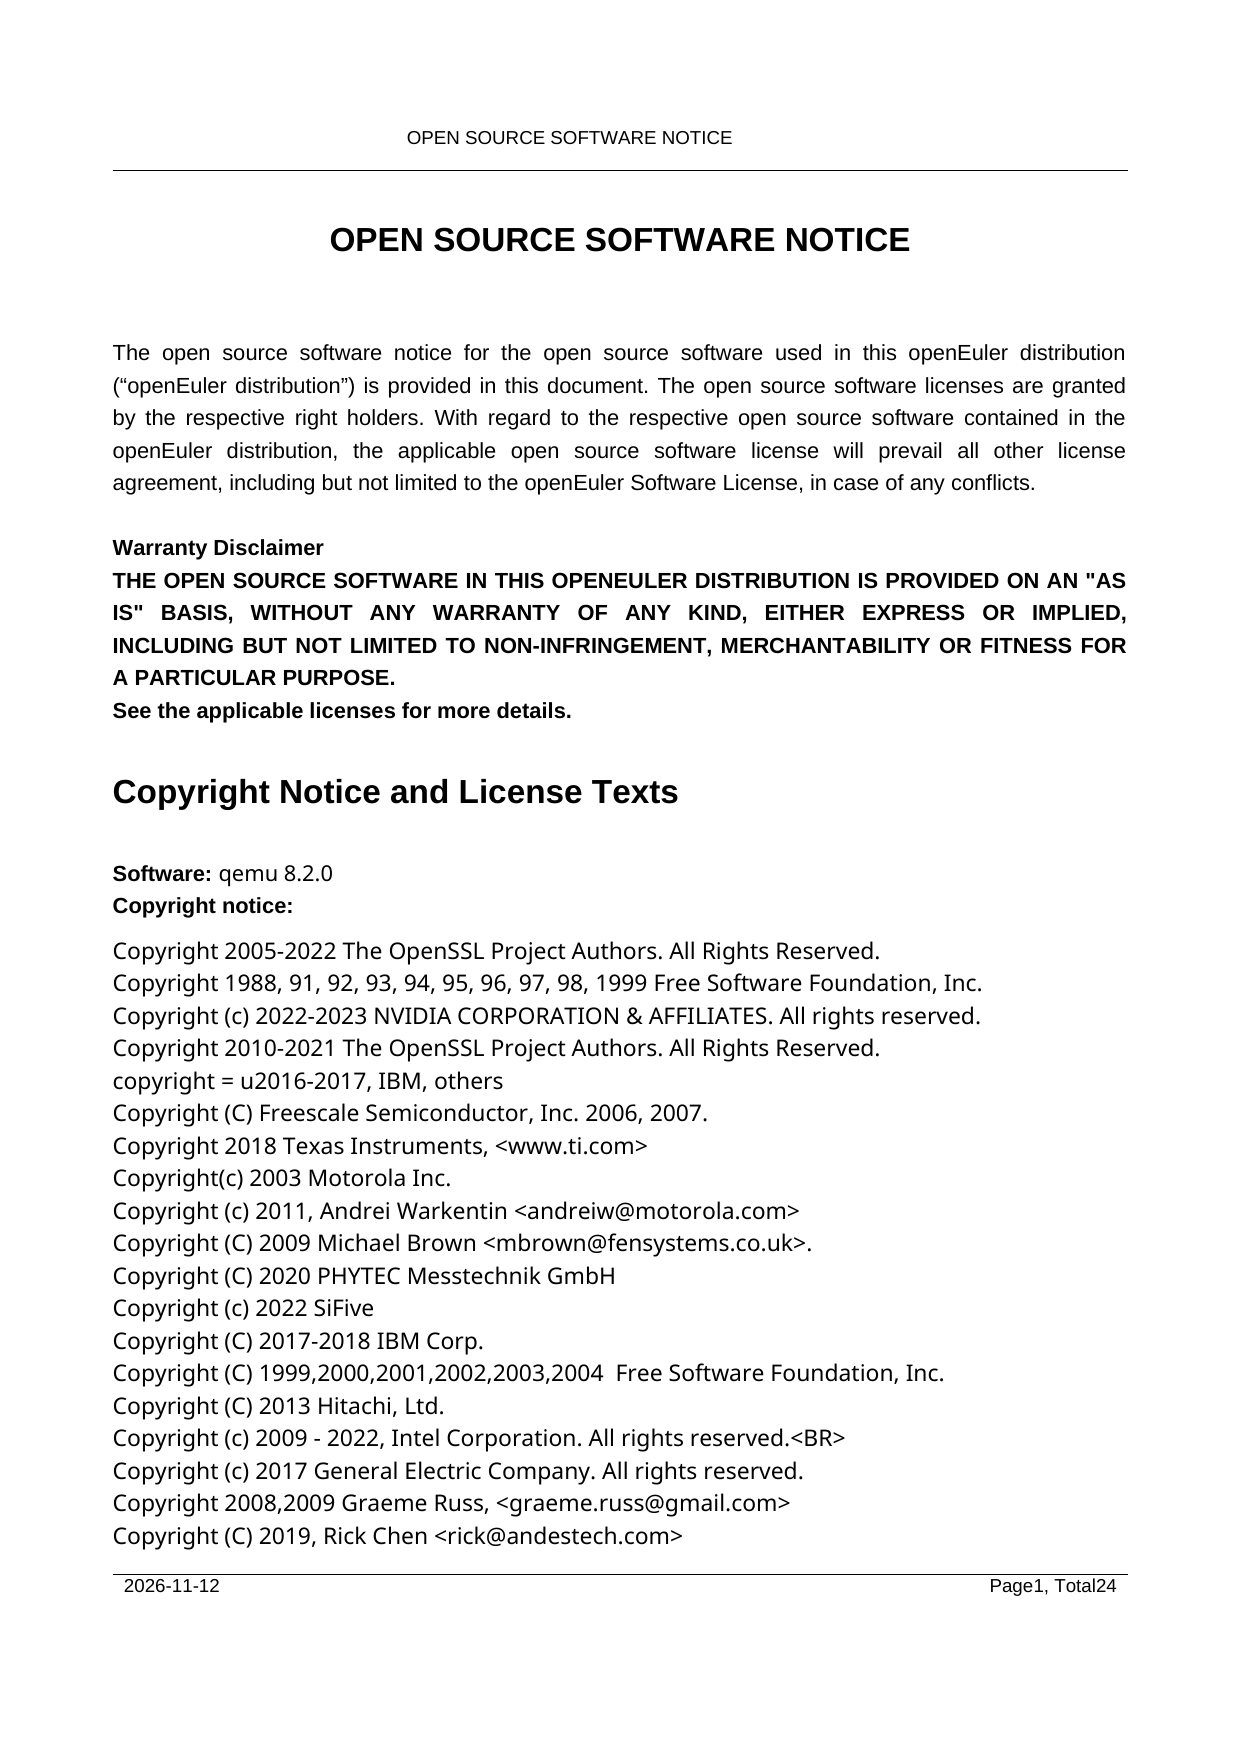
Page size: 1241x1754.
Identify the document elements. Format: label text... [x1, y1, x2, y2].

text OPEN SOURCE SOFTWARE NOTICE [112, 206, 1128, 271]
text The open source software notice for the open source software used in this openEuler distribution (“openEuler distribution”) is provided in this document. The open source software licenses are granted by the respective right holders. With regard to the respective open source software contained in the openEuler distribution, the applicable open source software license will prevail all other license agreement, including but not limited to the openEuler Software License, in case of any conflicts. [112, 336, 1128, 499]
text THE OPEN SOURCE SOFTWARE IN THIS OPENEULER DISTRIBUTION IS PROVIDED ON AN "AS IS" BASIS, WITHOUT ANY WARRANTY OF ANY KIND, EITHER EXPRESS OR IMPLIED, INCLUDING BUT NOT LIMITED TO NON-INFRINGEMENT, MERCHANTABILITY OR FITNESS FOR A PARTICULAR PURPOSE. See the applicable licenses for more details. [112, 564, 1128, 726]
title Software: qemu 8.2.0 [112, 856, 1128, 889]
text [112, 934, 1128, 1551]
text Copyright notice: [112, 889, 1128, 921]
text Copyright Notice and License Texts [112, 759, 1128, 824]
text Warranty Disclaimer [112, 531, 1128, 564]
